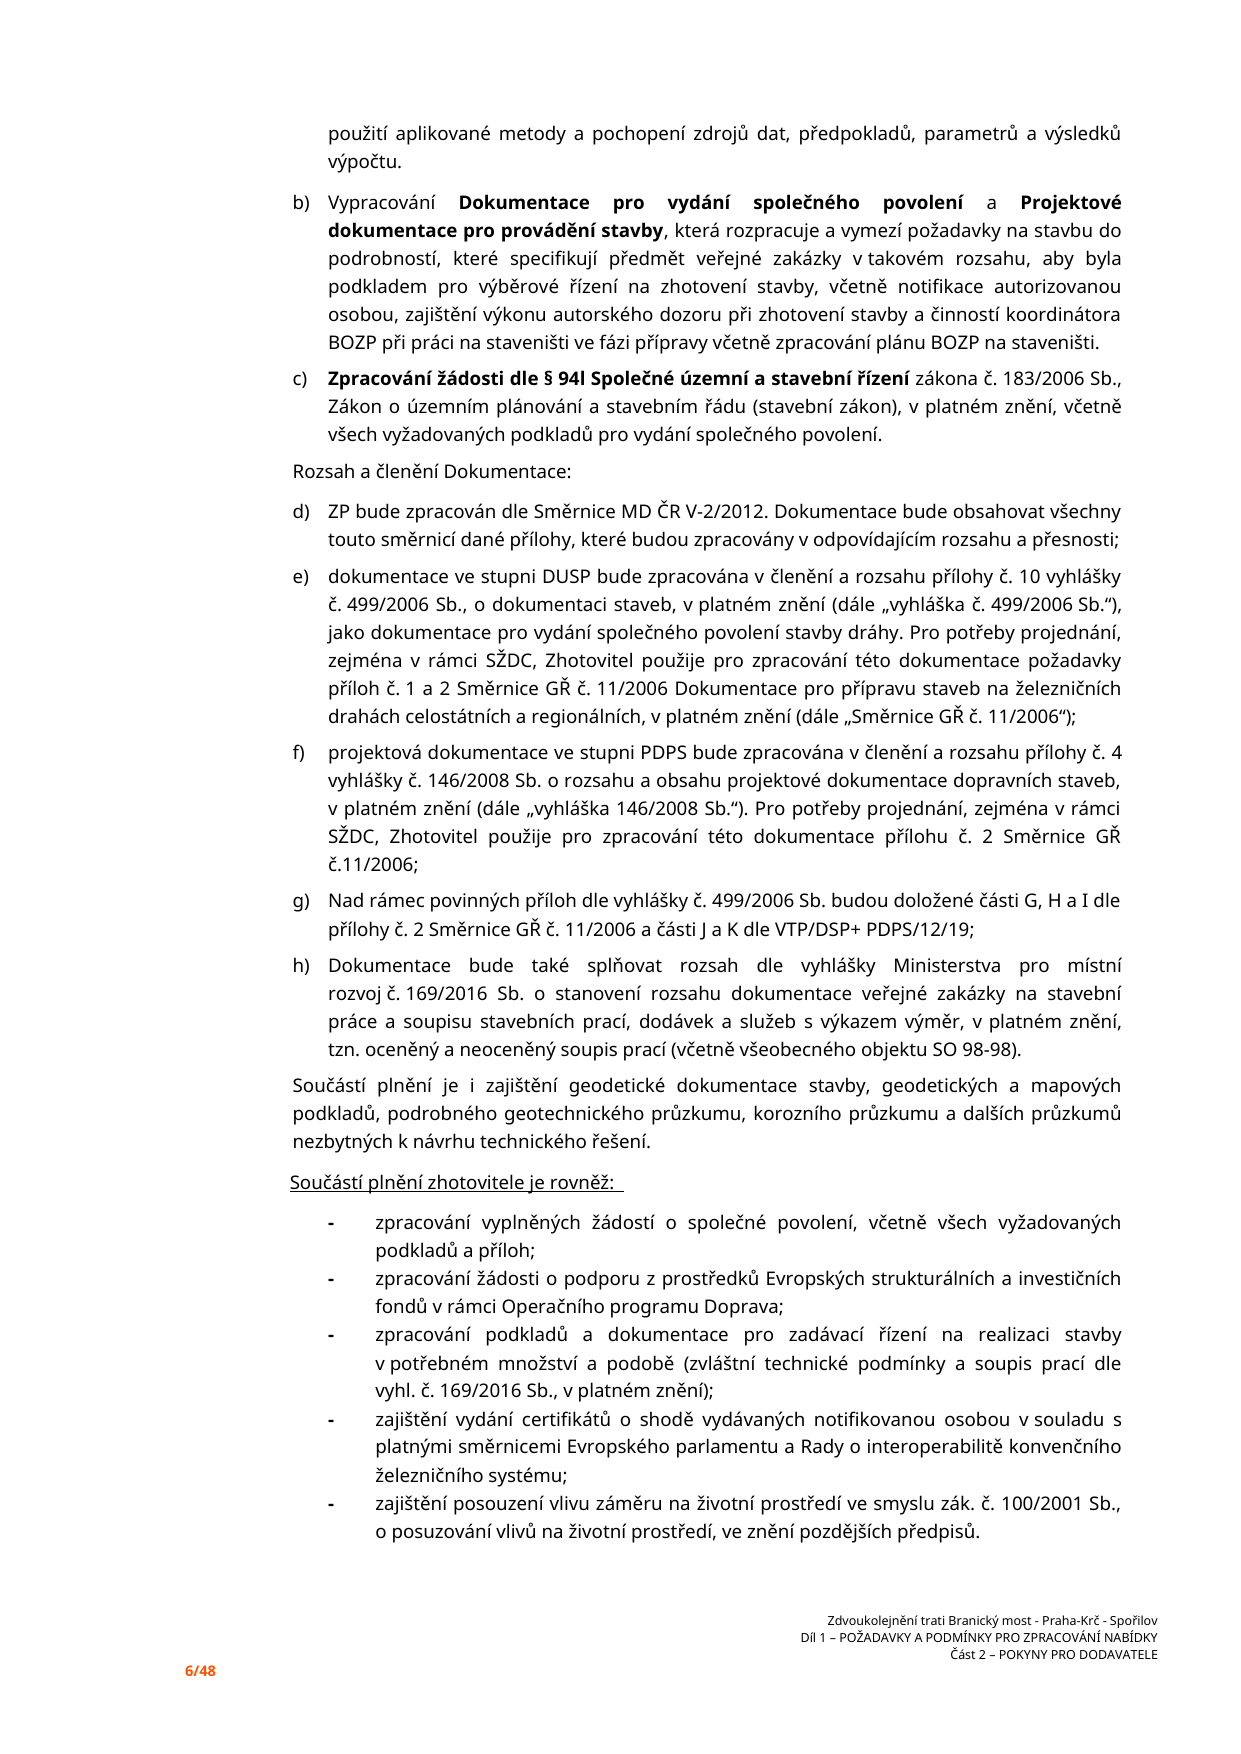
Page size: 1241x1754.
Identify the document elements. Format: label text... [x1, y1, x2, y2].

text zpracování žádosti o podporu z prostředků Evropských strukturálních a investičních fondů v rámci Operačního programu Doprava; [328, 1266, 1122, 1319]
text zpracování podkladů a dokumentace pro zadávací řízení na realizaci stavby v potřebném množství a podobě (zvláštní technické podmínky a soupis prací dle vyhl. č. 169/2016 Sb., v platném znění); [328, 1322, 1122, 1403]
list Rozsah a členění Dokumentace: [292, 458, 1122, 483]
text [328, 121, 1122, 174]
text zajištění vydání certifikátů o shodě vydávaných notifikovanou osobou v souladu s platnými směrnicemi Evropského parlamentu a Rady o interoperabilitě konvenčního železničního systému; [328, 1406, 1122, 1487]
text Součástí plnění zhotovitele je rovněž: [289, 1169, 1122, 1195]
text projektová dokumentace ve stupni PDPS bude zpracována v členění a rozsahu přílohy č. 4 vyhlášky č. 146/2008 Sb. o rozsahu a obsahu projektové dokumentace dopravních staveb, v platném znění (dále „vyhláška 146/2008 Sb.“). Pro potřeby projednání, zejména v rámci SŽDC, Zhotovitel použije pro zpracování této dokumentace přílohu č. 2 Směrnice GŘ č.11/2006; [292, 739, 1122, 877]
text dokumentace ve stupni DUSP bude zpracována v členění a rozsahu přílohy č. 10 vyhlášky č. 499/2006 Sb., o dokumentaci staveb, v platném znění (dále „vyhláška č. 499/2006 Sb.“), jako dokumentace pro vydání společného povolení stavby dráhy. Pro potřeby projednání, zejména v rámci SŽDC, Zhotovitel použije pro zpracování této dokumentace požadavky příloh č. 1 a 2 Směrnice GŘ č. 11/2006 Dokumentace pro přípravu staveb na železničních drahách celostátních a regionálních, v platném znění (dále „Směrnice GŘ č. 11/2006“); [292, 563, 1122, 728]
text zajištění posouzení vlivu záměru na životní prostředí ve smyslu zák. č. 100/2001 Sb., o posuzování vlivů na životní prostředí, ve znění pozdějších předpisů. [328, 1490, 1122, 1543]
text Nad rámec povinných příloh dle vyhlášky č. 499/2006 Sb. budou doložené části G, H a I dle přílohy č. 2 Směrnice GŘ č. 11/2006 a části J a K dle VTP/DSP+ PDPS/12/19; [292, 888, 1122, 941]
list Součástí plnění je i zajištění geodetické dokumentace stavby, geodetických a mapových podkladů, podrobného geotechnického průzkumu, korozního průzkumu a dalších průzkumů nezbytných k návrhu technického řešení. [292, 1073, 1122, 1154]
text Dokumentace bude také splňovat rozsah dle vyhlášky Ministerstva pro místní rozvoj č. 169/2016 Sb. o stanovení rozsahu dokumentace veřejné zakázky na stavební práce a soupisu stavebních prací, dodávek a služeb s výkazem výměr, v platném znění, tzn. oceněný a neoceněný soupis prací (včetně všeobecného objektu SO 98-98). [292, 952, 1122, 1062]
text ZP bude zpracován dle Směrnice MD ČR V-2/2012. Dokumentace bude obsahovat všechny touto směrnicí dané přílohy, které budou zpracovány v odpovídajícím rozsahu a přesnosti; [292, 498, 1122, 552]
text zpracování vyplněných žádostí o společné povolení, včetně všech vyžadovaných podkladů a příloh; [328, 1210, 1122, 1263]
text Vypracování Dokumentace pro vydání společného povolení a Projektové dokumentace pro provádění stavby, která rozpracuje a vymezí požadavky na stavbu do podrobností, které specifikují předmět veřejné zakázky v takovém rozsahu, aby byla podkladem pro výběrové řízení na zhotovení stavby, včetně notifikace autorizovanou osobou, zajištění výkonu autorského dozoru při zhotovení stavby a činností koordinátora BOZP při práci na staveništi ve fázi přípravy včetně zpracování plánu BOZP na staveništi. [292, 189, 1122, 355]
text Zpracování žádosti dle § 94l Společné územní a stavební řízení zákona č. 183/2006 Sb., Zákon o územním plánování a stavebním řádu (stavební zákon), v platném znění, včetně všech vyžadovaných podkladů pro vydání společného povolení. [292, 366, 1122, 447]
